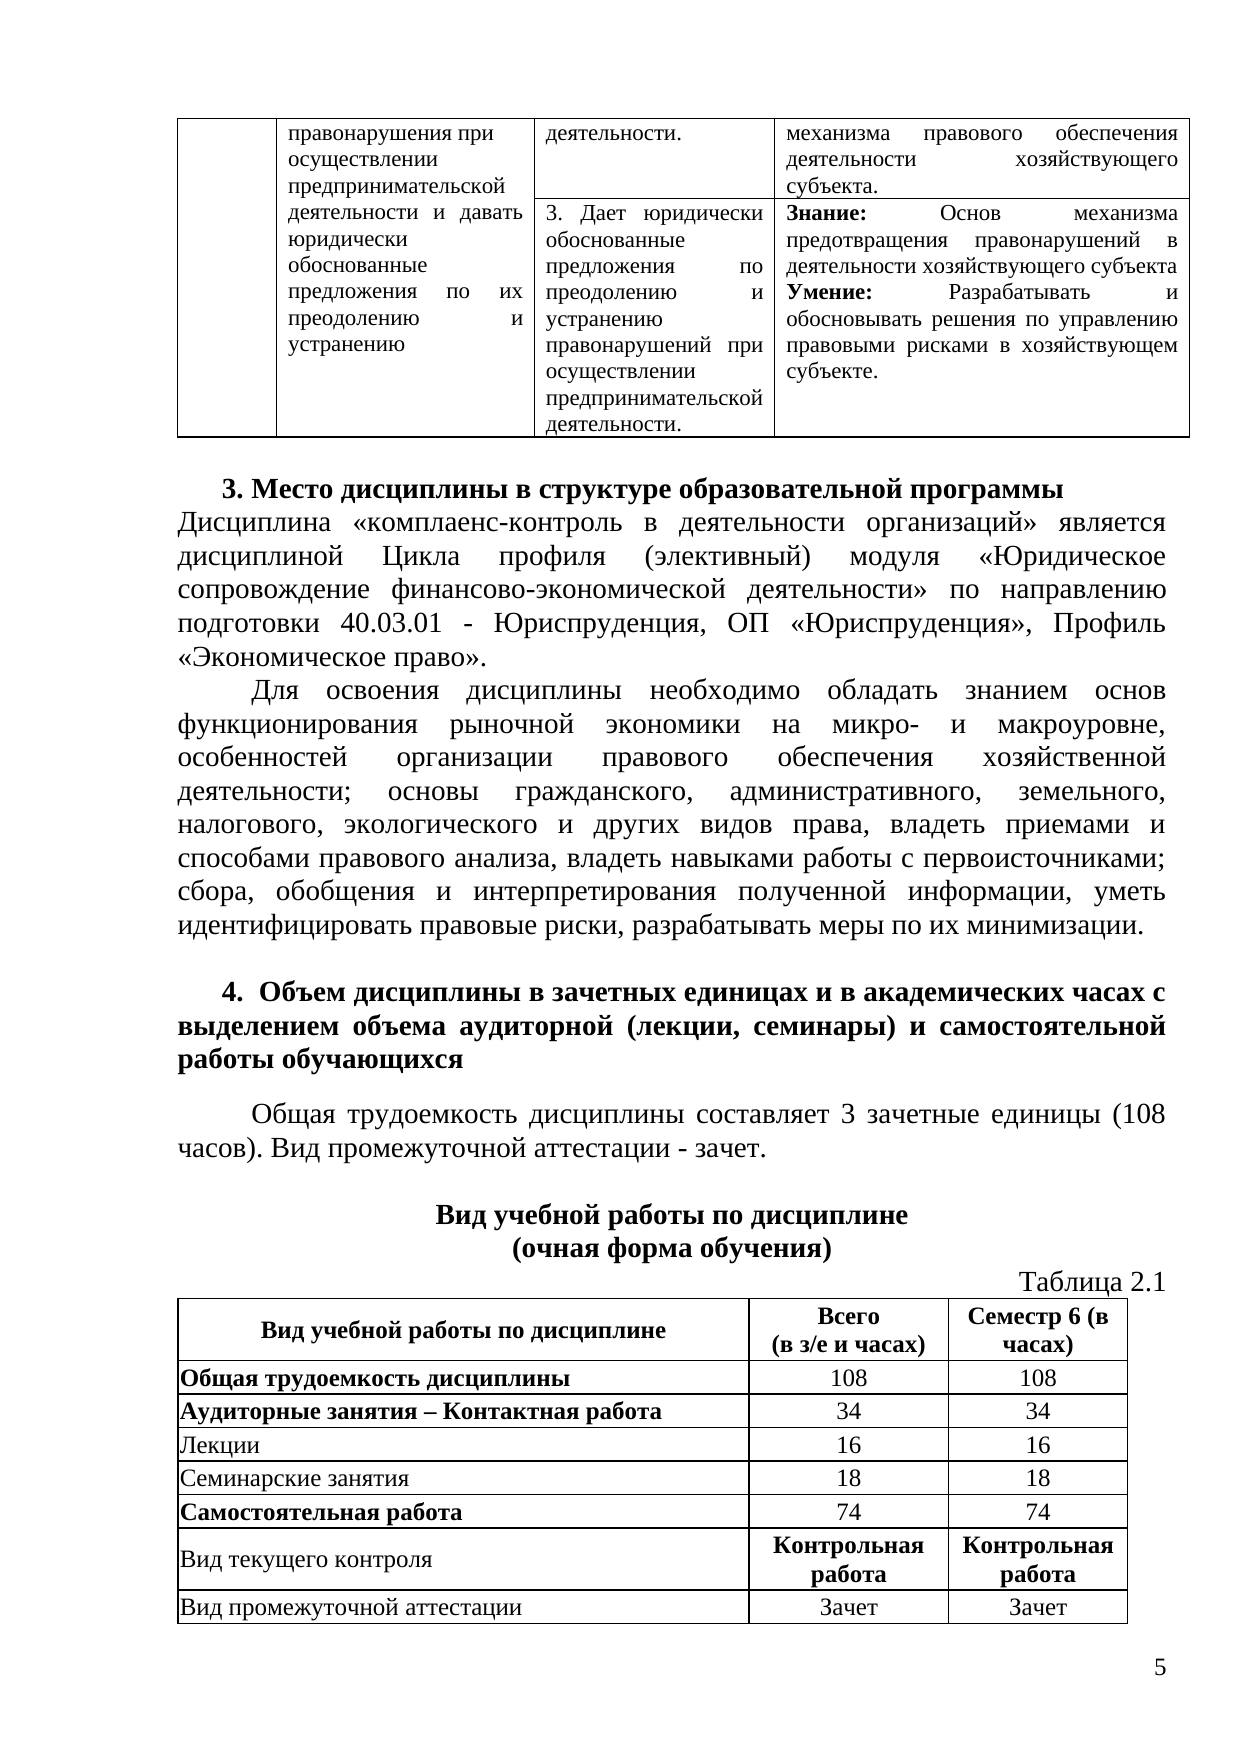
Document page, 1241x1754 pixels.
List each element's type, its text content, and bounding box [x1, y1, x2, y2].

table_cell 34 [750, 1395, 948, 1427]
table_cell Семинарские занятия [179, 1462, 748, 1493]
table_cell Контрольная работа [750, 1529, 948, 1589]
list Объем дисциплины в зачетных единицах и в академических часах с выделением объема аудиторной (лекции, семинары) и самостоятельной работы обучающихся [177, 974, 1167, 1075]
table_header Семестр 6 (в часах) [949, 1299, 1127, 1360]
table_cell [535, 119, 774, 198]
list Место дисциплины в структуре образовательной программы [177, 471, 1167, 504]
table_cell 18 [949, 1462, 1127, 1493]
table_cell Контрольная работа [949, 1529, 1127, 1589]
table_cell Общая трудоемкость дисциплины [179, 1361, 748, 1393]
table_cell 74 [750, 1495, 948, 1527]
table_cell Зачет [750, 1591, 948, 1623]
table_header Вид учебной работы по дисциплине [179, 1299, 748, 1360]
table_cell Аудиторные занятия – Контактная работа [179, 1395, 748, 1427]
text Дисциплина «комплаенс-контроль в деятельности организаций» является дисциплиной Цикла профиля (элективный) модуля «Юридическое сопровождение финансово-экономической деятельности» по направлению подготовки 40.03.01 - Юриспруденция, ОП «Юриспруденция», Профиль «Экономическое право». [177, 504, 1167, 672]
text Общая трудоемкость дисциплины составляет 3 зачетные единицы (108 часов). Вид промежуточной аттестации - зачет. [177, 1096, 1167, 1163]
table_cell 34 [949, 1395, 1127, 1427]
table_cell Зачет [949, 1591, 1127, 1623]
text Таблица 2.1 [177, 1264, 1167, 1298]
table_cell Вид текущего контроля [179, 1529, 748, 1589]
table_cell Знание: Основ механизма предотвращения правонарушений в деятельности хозяйствующего субъекта Умение: Разрабатывать и обосновывать решения по управлению правовыми рисками в хозяйствующем субъекте. [775, 199, 1189, 436]
text Для освоения дисциплины необходимо обладать знанием основ функционирования рыночной экономики на микро- и макроуровне, особенностей организации правового обеспечения хозяйственной деятельности; основы гражданского, административного, земельного, налогового, экологического и других видов права, владеть приемами и способами правового анализа, владеть навыками работы с первоисточниками; сбора, обобщения и интерпретирования полученной информации, уметь идентифицировать правовые риски, разрабатывать меры по их минимизации. [177, 672, 1167, 941]
table_cell 18 [750, 1462, 948, 1493]
text (очная форма обучения) [177, 1231, 1167, 1264]
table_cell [775, 119, 1189, 198]
table_cell 16 [949, 1428, 1127, 1460]
table_cell Вид промежуточной аттестации [179, 1591, 748, 1623]
table_cell 16 [750, 1428, 948, 1460]
table_cell Самостоятельная работа [179, 1495, 748, 1527]
text Вид учебной работы по дисциплине [177, 1197, 1167, 1231]
table_cell 3. Дает юридически обоснованные предложения по преодолению и устранению правонарушений при осуществлении предпринимательской деятельности. [535, 199, 774, 436]
table_cell 108 [750, 1361, 948, 1393]
table_cell Лекции [179, 1428, 748, 1460]
table_cell 74 [949, 1495, 1127, 1527]
table_header Всего (в з/е и часах) [750, 1299, 948, 1360]
table_cell 108 [949, 1361, 1127, 1393]
